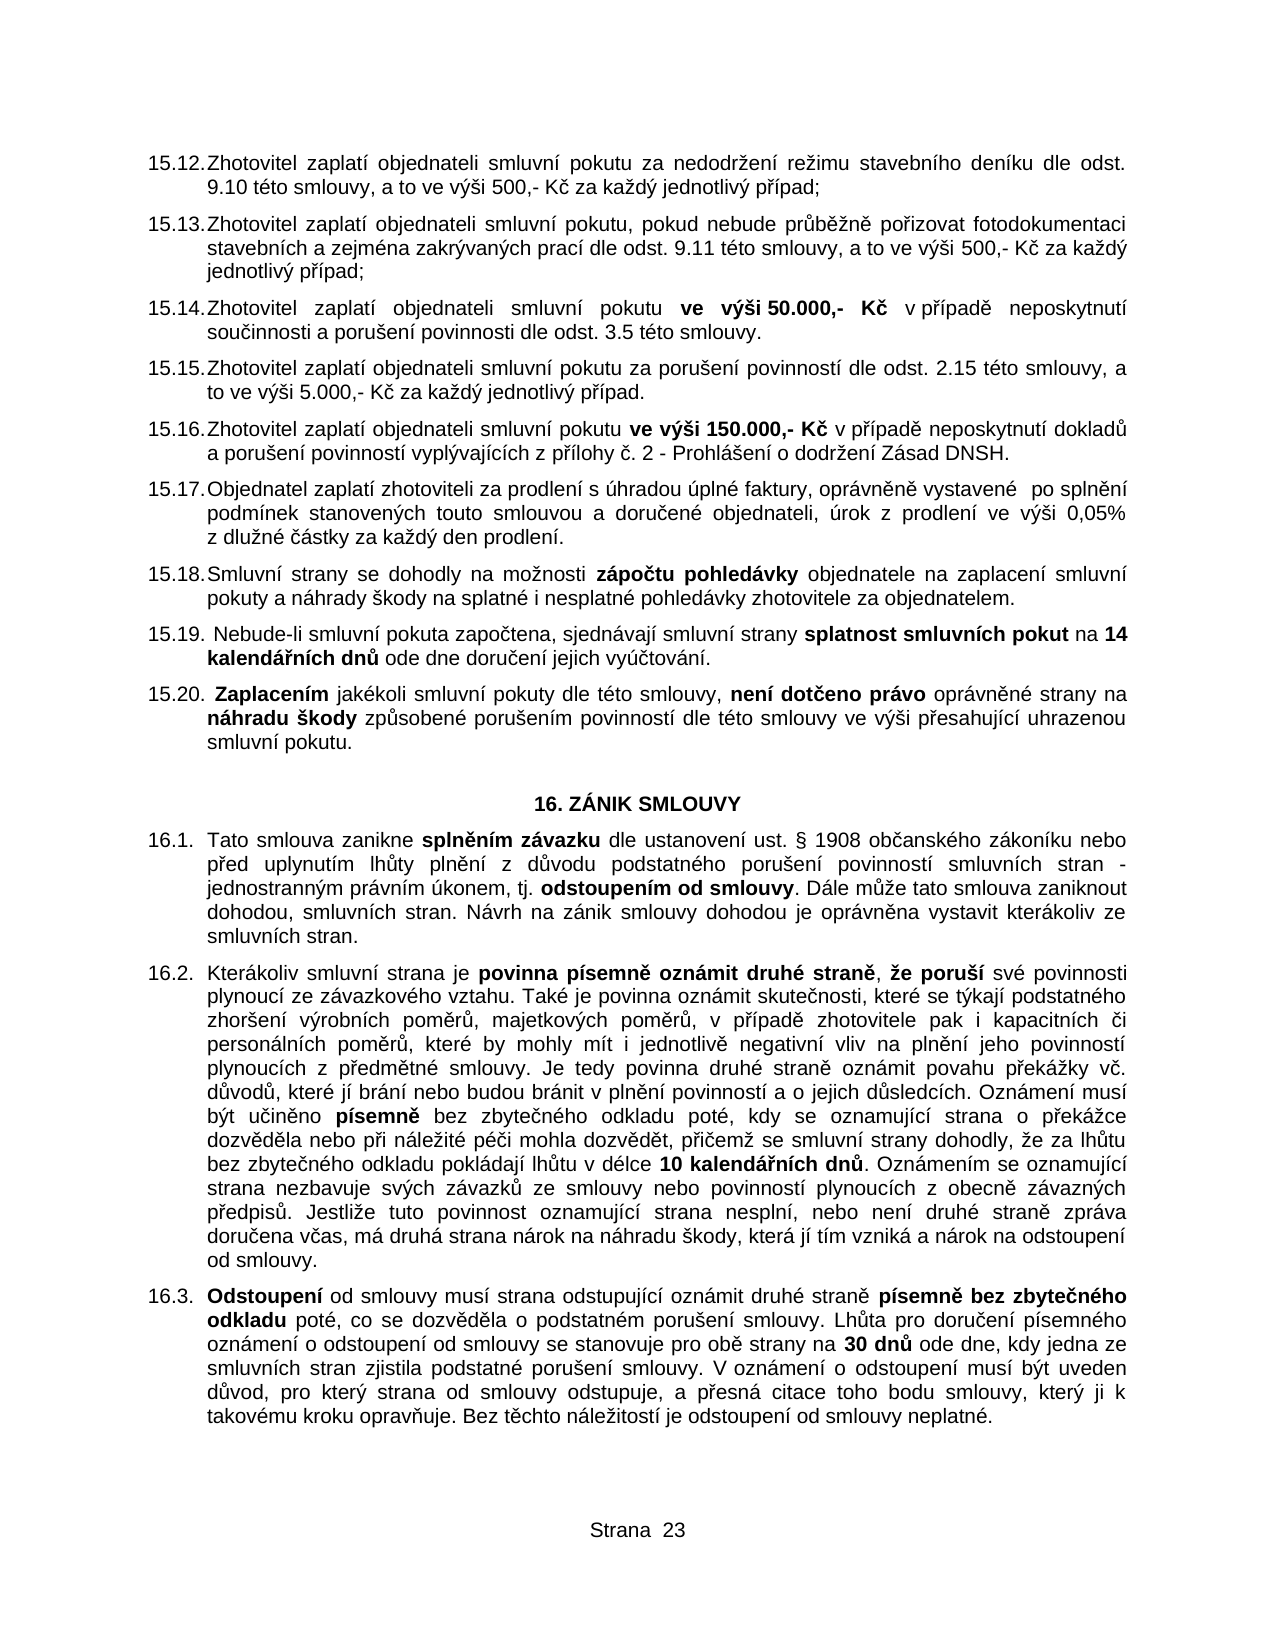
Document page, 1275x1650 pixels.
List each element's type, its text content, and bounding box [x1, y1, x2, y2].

text Kterákoliv smluvní strana je povinna písemně oznámit druhé straně, že poruší své povinnosti plynoucí ze závazkového vztahu. Také je povinna oznámit skutečnosti, které se týkají podstatného zhoršení výrobních poměrů, majetkových poměrů, v případě zhotovitele pak i kapacitních či personálních poměrů, které by mohly mít i jednotlivě negativní vliv na plnění jeho povinností plynoucích z předmětné smlouvy. Je tedy povinna druhé straně oznámit povahu překážky vč. důvodů, které jí brání nebo budou bránit v plnění povinností a o jejich důsledcích. Oznámení musí být učiněno písemně bez zbytečného odkladu poté, kdy se oznamující strana o překážce dozvěděla nebo při náležité péči mohla dozvědět, přičemž se smluvní strany dohodly, že za lhůtu bez zbytečného odkladu pokládají lhůtu v délce 10 kalendářních dnů. Oznámením se oznamující strana nezbavuje svých závazků ze smlouvy nebo povinností plynoucích z obecně závazných předpisů. Jestliže tuto povinnost oznamující strana nesplní, nebo není druhé straně zpráva doručena včas, má druhá strana nárok na náhradu škody, která jí tím vzniká a nárok na odstoupení od smlouvy. [148, 960, 1127, 1272]
text Smluvní strany se dohodly na možnosti zápočtu pohledávky objednatele na zaplacení smluvní pokuty a náhrady škody na splatné i nesplatné pohledávky zhotovitele za objednatelem. [148, 561, 1127, 609]
text Zhotovitel zaplatí objednateli smluvní pokutu ve výši 150.000,- Kč v případě neposkytnutí dokladů a porušení povinností vyplývajících z přílohy č. 2 - Prohlášení o dodržení Zásad DNSH. [148, 417, 1127, 464]
text Tato smlouva zanikne splněním závazku dle ustanovení ust. § 1908 občanského zákoníku nebo před uplynutím lhůty plnění z důvodu podstatného porušení povinností smluvních stran - jednostranným právním úkonem, tj. odstoupením od smlouvy. Dále může tato smlouva zaniknout dohodou, smluvních stran. Návrh na zánik smlouvy dohodou je oprávněna vystavit kterákoliv ze smluvních stran. [148, 828, 1127, 948]
text ZÁNIK SMLOUVY [148, 792, 1127, 816]
text Zhotovitel zaplatí objednateli smluvní pokutu ve výši 50.000,- Kč v případě neposkytnutí součinnosti a porušení povinnosti dle odst. 3.5 této smlouvy. [148, 296, 1127, 344]
text Zaplacením jakékoli smluvní pokuty dle této smlouvy, není dotčeno právo oprávněné strany na náhradu škody způsobené porušením povinností dle této smlouvy ve výši přesahující uhrazenou smluvní pokutu. [148, 682, 1127, 754]
text Objednatel zaplatí zhotoviteli za prodlení s úhradou úplné faktury, oprávněně vystavené po splnění podmínek stanovených touto smlouvou a doručené objednateli, úrok z prodlení ve výši 0,05% z dlužné částky za každý den prodlení. [148, 477, 1127, 549]
text Nebude-li smluvní pokuta započtena, sjednávají smluvní strany splatnost smluvních pokut na 14 kalendářních dnů ode dne doručení jejich vyúčtování. [148, 622, 1127, 670]
text Zhotovitel zaplatí objednateli smluvní pokutu, pokud nebude průběžně pořizovat fotodokumentaci stavebních a zejména zakrývaných prací dle odst. 9.11 této smlouvy, a to ve výši 500,- Kč za každý jednotlivý případ; [148, 211, 1127, 283]
text Zhotovitel zaplatí objednateli smluvní pokutu za nedodržení režimu stavebního deníku dle odst. 9.10 této smlouvy, a to ve výši 500,- Kč za každý jednotlivý případ; [148, 151, 1127, 199]
text Zhotovitel zaplatí objednateli smluvní pokutu za porušení povinností dle odst. 2.15 této smlouvy, a to ve výši 5.000,- Kč za každý jednotlivý případ. [148, 356, 1127, 404]
text Odstoupení od smlouvy musí strana odstupující oznámit druhé straně písemně bez zbytečného odkladu poté, co se dozvěděla o podstatném porušení smlouvy. Lhůta pro doručení písemného oznámení o odstoupení od smlouvy se stanovuje pro obě strany na 30 dnů ode dne, kdy jedna ze smluvních stran zjistila podstatné porušení smlouvy. V oznámení o odstoupení musí být uveden důvod, pro který strana od smlouvy odstupuje, a přesná citace toho bodu smlouvy, který ji k takovému kroku opravňuje. Bez těchto náležitostí je odstoupení od smlouvy neplatné. [148, 1284, 1127, 1428]
